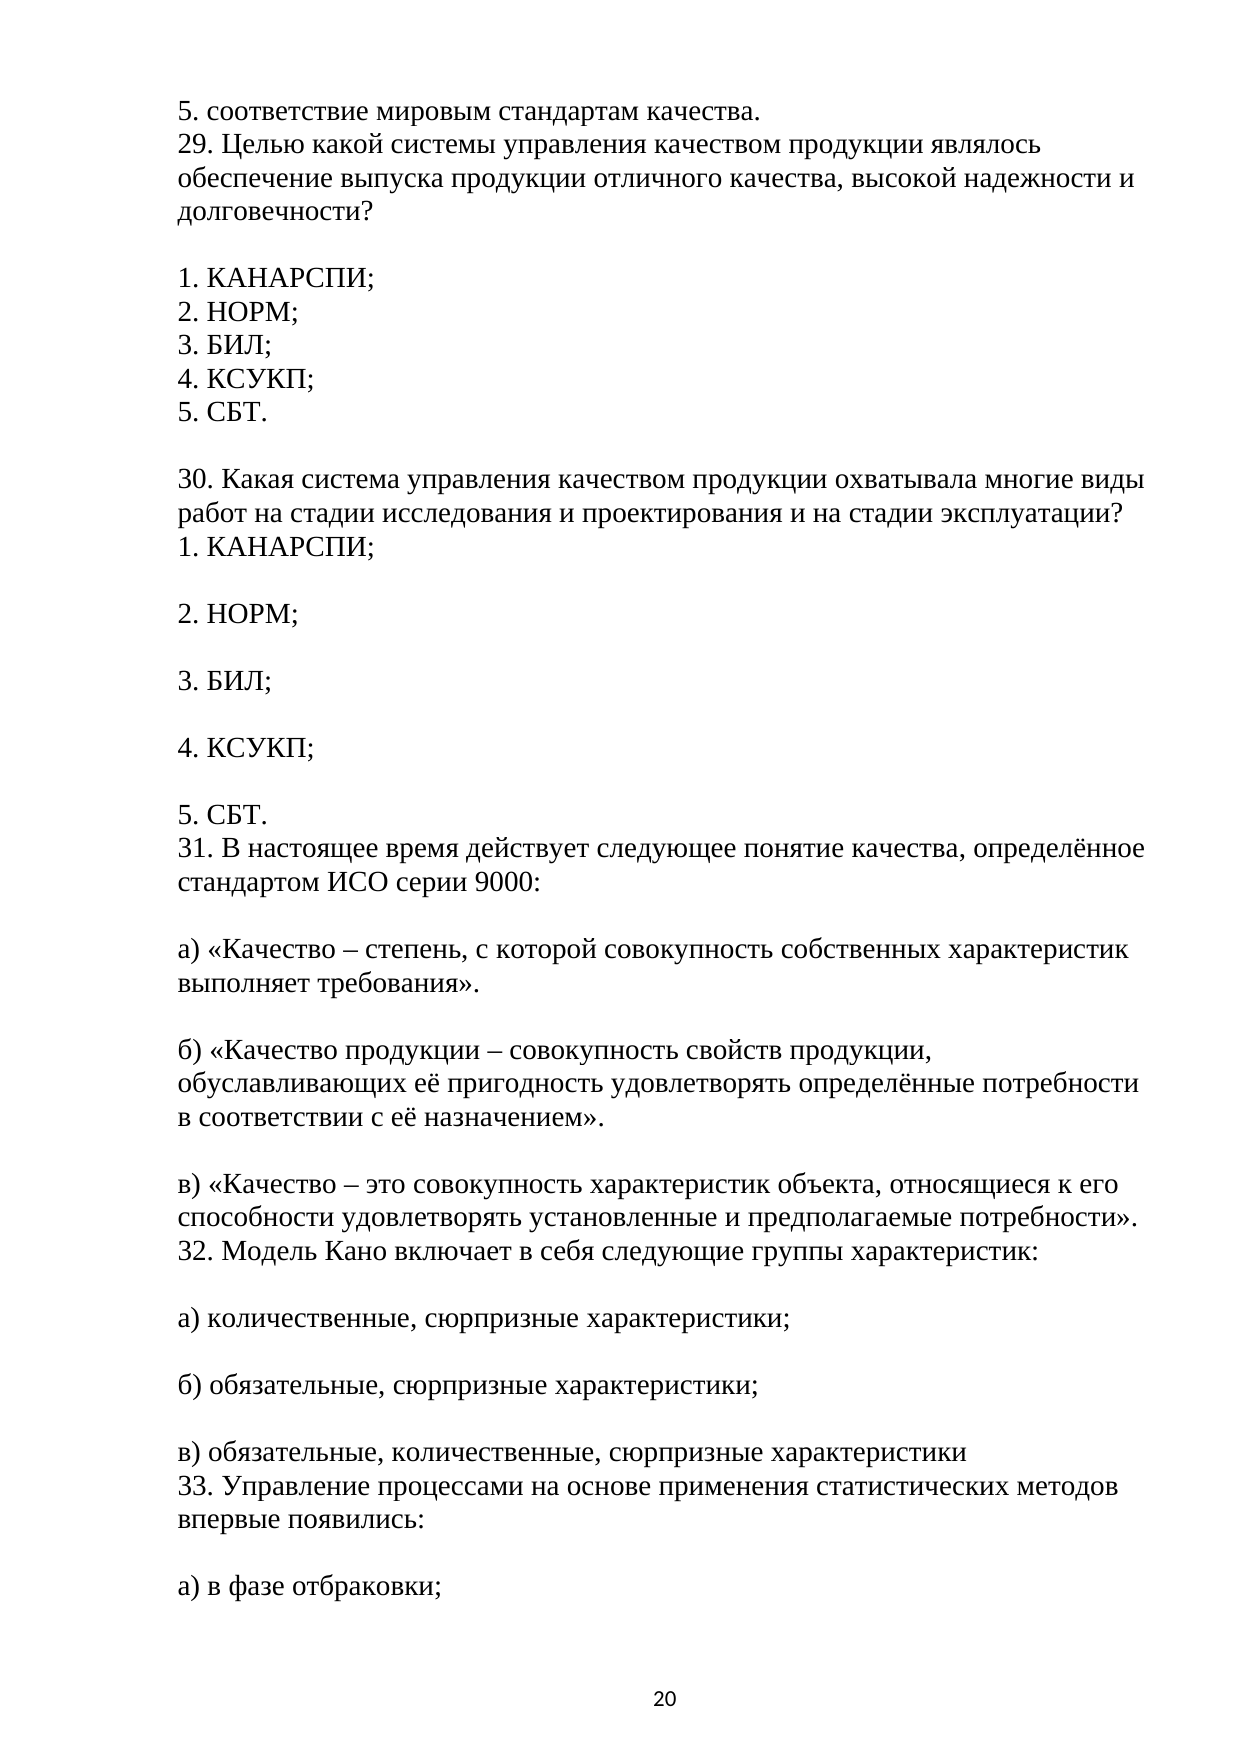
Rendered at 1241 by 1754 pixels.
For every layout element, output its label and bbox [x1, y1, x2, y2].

text [177, 59, 1152, 1636]
